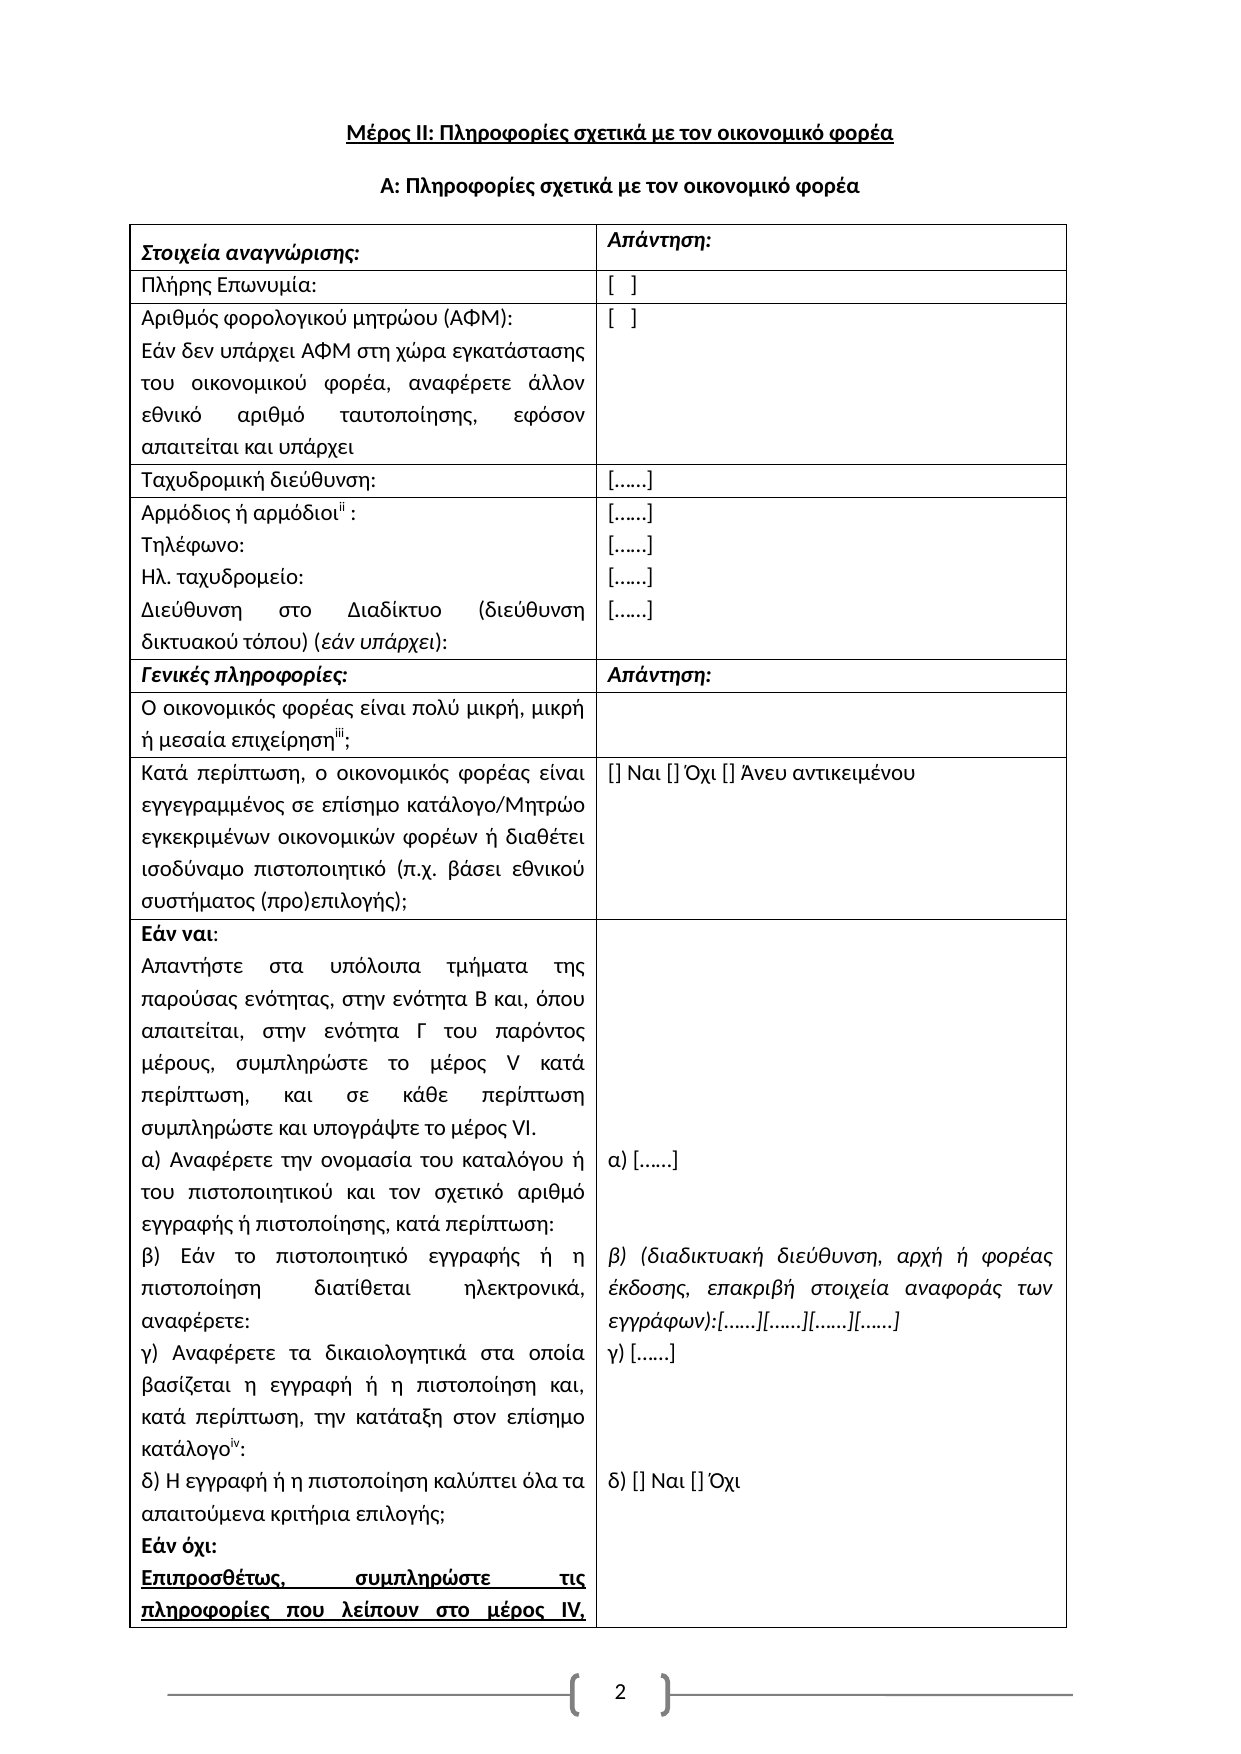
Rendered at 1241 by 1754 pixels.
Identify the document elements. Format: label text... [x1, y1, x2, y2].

text Α: Πληροφορίες σχετικά με τον οικονομικό φορέα [118, 171, 1122, 199]
table_cell Γενικές πληροφορίες: [131, 660, 596, 692]
table_cell Πλήρης Επωνυμία: [131, 271, 596, 302]
table_cell Κατά περίπτωση, ο οικονομικός φορέας είναι εγγεγραμμένος σε επίσημο κατάλογο/Μητρώο εγκεκριμένων οικονομικών φορέων ή διαθέτει ισοδύναμο πιστοποιητικό (π.χ. βάσει εθνικού συστήματος (προ)επιλογής); [131, 758, 596, 918]
table_cell Αριθμός φορολογικού μητρώου (ΑΦΜ): Εάν δεν υπάρχει ΑΦΜ στη χώρα εγκατάστασης του οικονομικού φορέα, αναφέρετε άλλον εθνικό αριθμό ταυτοποίησης, εφόσον απαιτείται και υπάρχει [131, 304, 596, 464]
table_cell [597, 693, 1066, 757]
table_cell Ο οικονομικός φορέας είναι πολύ μικρή, μικρή ή μεσαία επιχείρηση; [131, 693, 596, 757]
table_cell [131, 920, 596, 1627]
table_cell [] Ναι [] Όχι [] Άνευ αντικειμένου [597, 758, 1066, 918]
table_cell [ ] [597, 271, 1066, 302]
table_cell Απάντηση: [597, 660, 1066, 692]
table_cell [597, 920, 1066, 1627]
text Μέρος II: Πληροφορίες σχετικά με τον οικονομικό φορέα [118, 118, 1122, 146]
table_cell [……] [597, 465, 1066, 497]
table_cell [ ] [597, 304, 1066, 464]
table_cell Αρμόδιος ή αρμόδιοι : Τηλέφωνο: Ηλ. ταχυδρομείο: Διεύθυνση στο Διαδίκτυο (διεύθυνση δικτυακού τόπου) (εάν υπάρχει): [131, 498, 596, 659]
table_header Απάντηση: [597, 225, 1066, 269]
table_cell Ταχυδρομική διεύθυνση: [131, 465, 596, 497]
table_cell [……] [……] [……] [……] [597, 498, 1066, 659]
table_header Στοιχεία αναγνώρισης: [131, 225, 596, 269]
